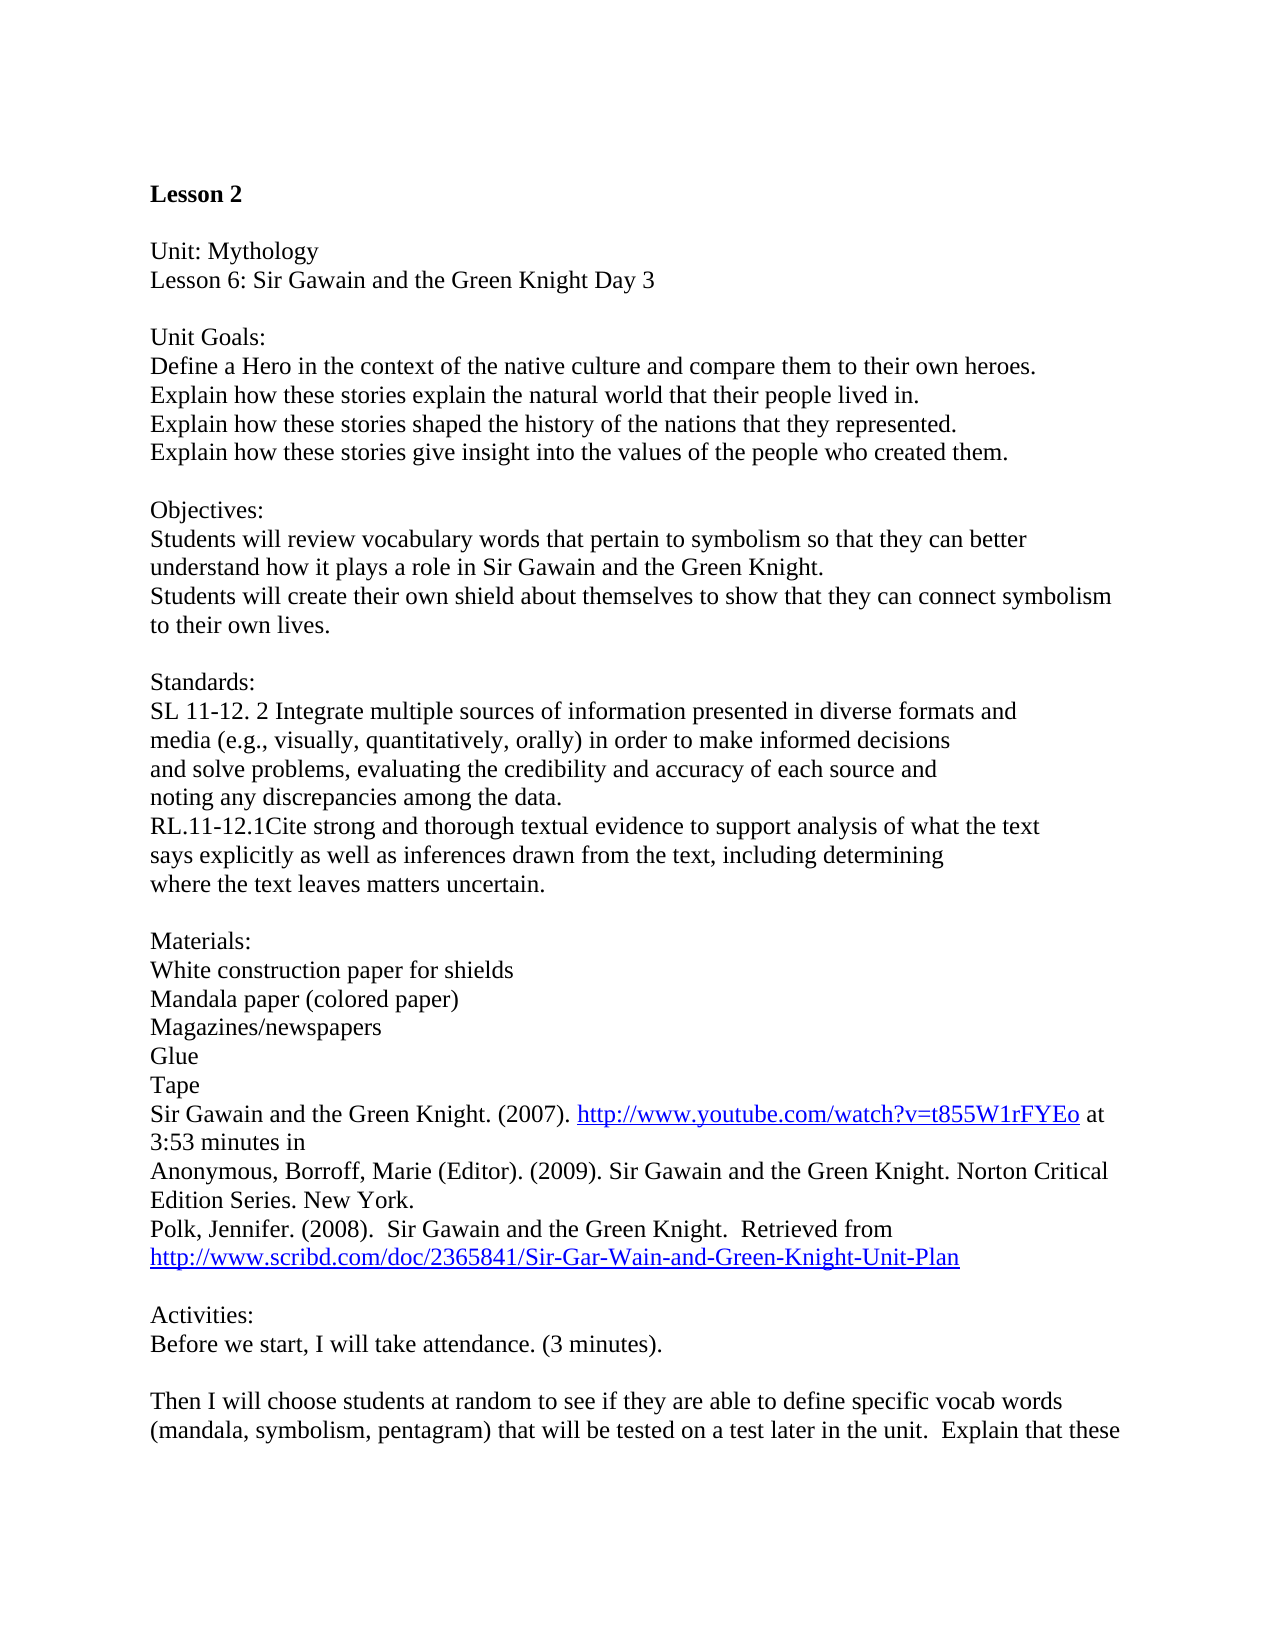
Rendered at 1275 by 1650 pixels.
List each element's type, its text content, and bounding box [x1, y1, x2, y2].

text RL.11-12.1Cite strong and thorough textual evidence to support analysis of what the text [150, 811, 1125, 840]
text Before we start, I will take attendance. (3 minutes). [150, 1329, 1125, 1357]
text Explain how these stories explain the natural world that their people lived in. [150, 380, 1125, 409]
text Unit: Mythology [150, 236, 1125, 265]
text Explain how these stories give insight into the values of the people who created them. [150, 437, 1125, 466]
text Magazines/newspapers [150, 1012, 1125, 1041]
text Anonymous, Borroff, Marie (Editor). (2009). Sir Gawain and the Green Knight. Norton Critical Edition Series. New York. [150, 1156, 1125, 1214]
text Define a Hero in the context of the native culture and compare them to their own heroes. [150, 351, 1125, 380]
text Sir Gawain and the Green Knight. (2007). http://www.youtube.com/watch?v=t855W1rFYEo at [150, 1099, 1125, 1127]
text noting any discrepancies among the data. [150, 782, 1125, 811]
text http://www.scribd.com/doc/2365841/Sir-Gar-Wain-and-Green-Knight-Unit-Plan [150, 1242, 1125, 1271]
text Tape [150, 1070, 1125, 1099]
text Unit Goals: [150, 322, 1125, 351]
text 3:53 minutes in [150, 1127, 1125, 1156]
text Materials: [150, 926, 1125, 955]
text Lesson 6: Sir Gawain and the Green Knight Day 3 [150, 265, 1125, 294]
text and solve problems, evaluating the credibility and accuracy of each source and [150, 754, 1125, 782]
text Students will review vocabulary words that pertain to symbolism so that they can better understand how it plays a role in Sir Gawain and the Green Knight. [150, 524, 1125, 581]
text Standards: [150, 667, 1125, 696]
text Objectives: [150, 495, 1125, 524]
text where the text leaves matters uncertain. [150, 869, 1125, 897]
text Students will create their own shield about themselves to show that they can connect symbolism to their own lives. [150, 581, 1125, 639]
text says explicitly as well as inferences drawn from the text, including determining [150, 840, 1125, 869]
text Explain how these stories shaped the history of the nations that they represented. [150, 409, 1125, 437]
text media (e.g., visually, quantitatively, orally) in order to make informed decisions [150, 725, 1125, 754]
text Glue [150, 1041, 1125, 1070]
text SL 11-12. 2 Integrate multiple sources of information presented in diverse formats and [150, 696, 1125, 725]
text White construction paper for shields [150, 955, 1125, 984]
text Lesson 2 [150, 179, 1125, 207]
text Activities: [150, 1300, 1125, 1329]
text Polk, Jennifer. (2008). Sir Gawain and the Green Knight. Retrieved from [150, 1214, 1125, 1242]
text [150, 1386, 1125, 1444]
text Mandala paper (colored paper) [150, 984, 1125, 1012]
